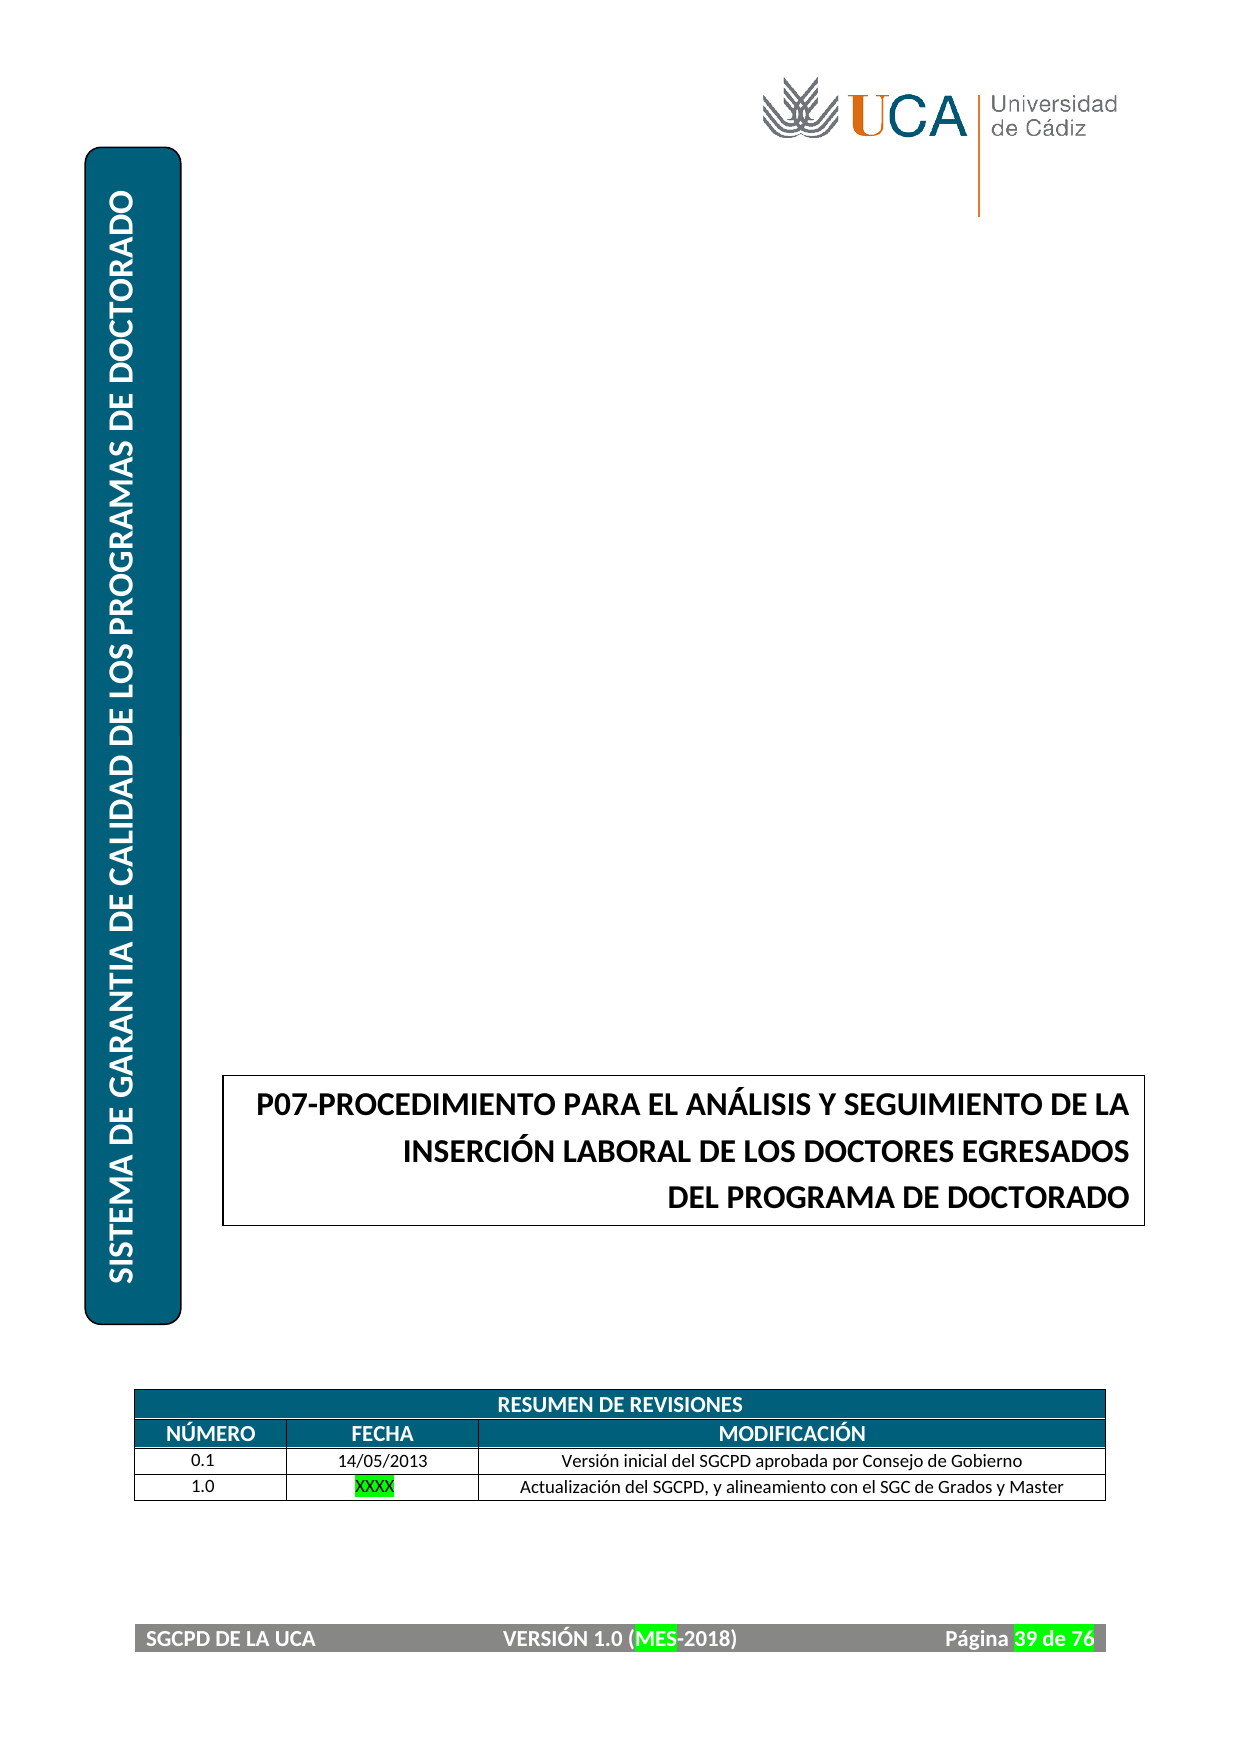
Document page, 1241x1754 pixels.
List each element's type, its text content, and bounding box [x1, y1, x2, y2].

table_cell MODIFICACIÓN [479, 1420, 1105, 1447]
table_cell Versión inicial del SGCPD aprobada por Consejo de Gobierno [479, 1449, 1105, 1473]
table_cell 0.1 [135, 1449, 286, 1473]
table_cell XXXX [287, 1475, 478, 1499]
table_cell FECHA [287, 1420, 478, 1447]
table_cell NÚMERO [135, 1420, 286, 1447]
picture [759, 70, 1124, 224]
table_cell Actualización del SGCPD, y alineamiento con el SGC de Grados y Master [479, 1475, 1105, 1499]
table_header RESUMEN DE REVISIONES [135, 1390, 1105, 1418]
table_cell 1.0 [135, 1475, 286, 1499]
table_cell 14/05/2013 [287, 1449, 478, 1473]
